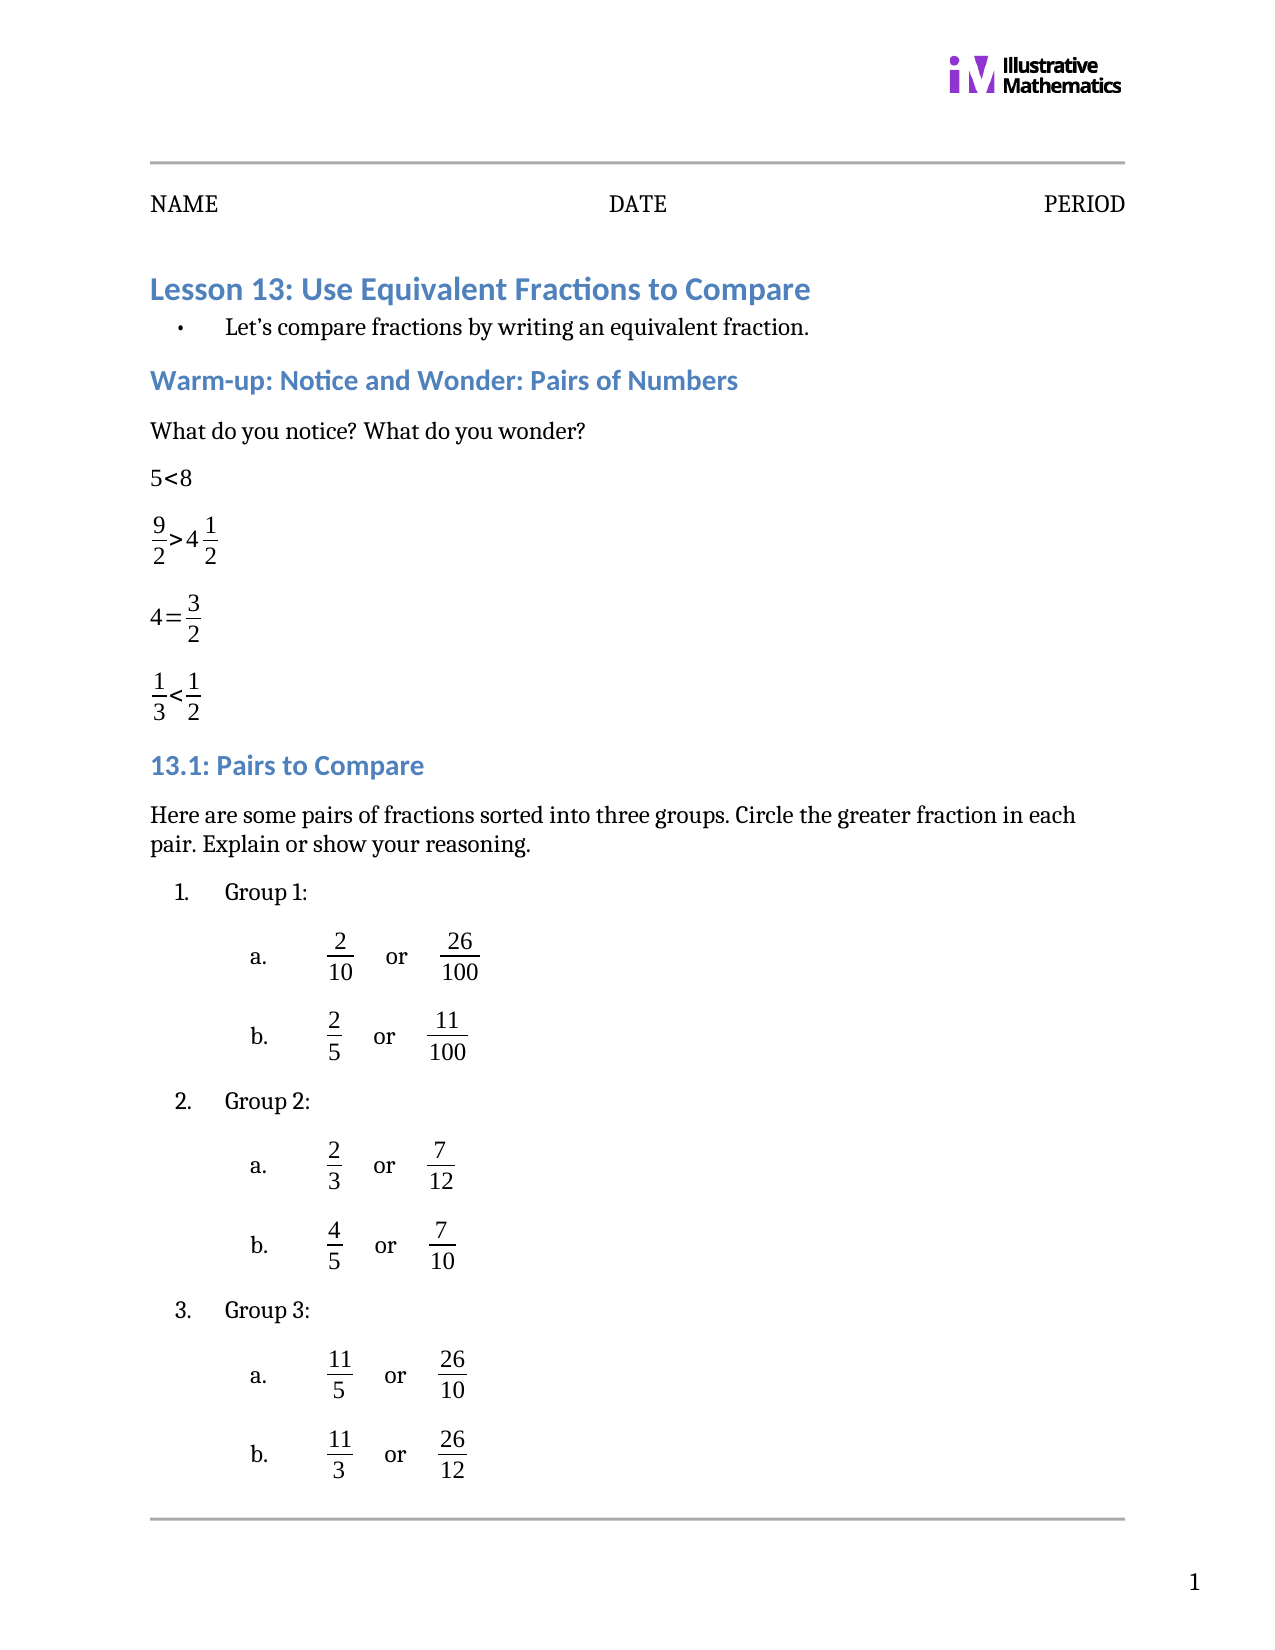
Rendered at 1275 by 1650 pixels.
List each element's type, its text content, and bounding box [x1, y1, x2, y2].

text Here are some pairs of fractions sorted into three groups. Circle the greater fraction in each pair. Explain or show your reasoning. [150, 801, 1125, 859]
list Group 3: [175, 1296, 1125, 1325]
list Let’s compare fractions by writing an equivalent fraction. [175, 313, 1125, 342]
list Group 2: [175, 1087, 1125, 1116]
list or [250, 1346, 1125, 1404]
list Group 1: [175, 878, 1125, 906]
text What do you notice? What do you wonder? [150, 417, 1125, 446]
list or [250, 927, 1125, 986]
list or [250, 1425, 1125, 1484]
subtitle 13.1: Pairs to Compare [150, 747, 1125, 783]
subtitle Lesson 13: Use Equivalent Fractions to Compare [150, 268, 1125, 309]
subtitle Warm-up: Notice and Wonder: Pairs of Numbers [150, 362, 1125, 398]
list or [250, 1007, 1125, 1066]
list or [250, 1136, 1125, 1195]
list or [250, 1216, 1125, 1275]
picture [949, 55, 1121, 93]
